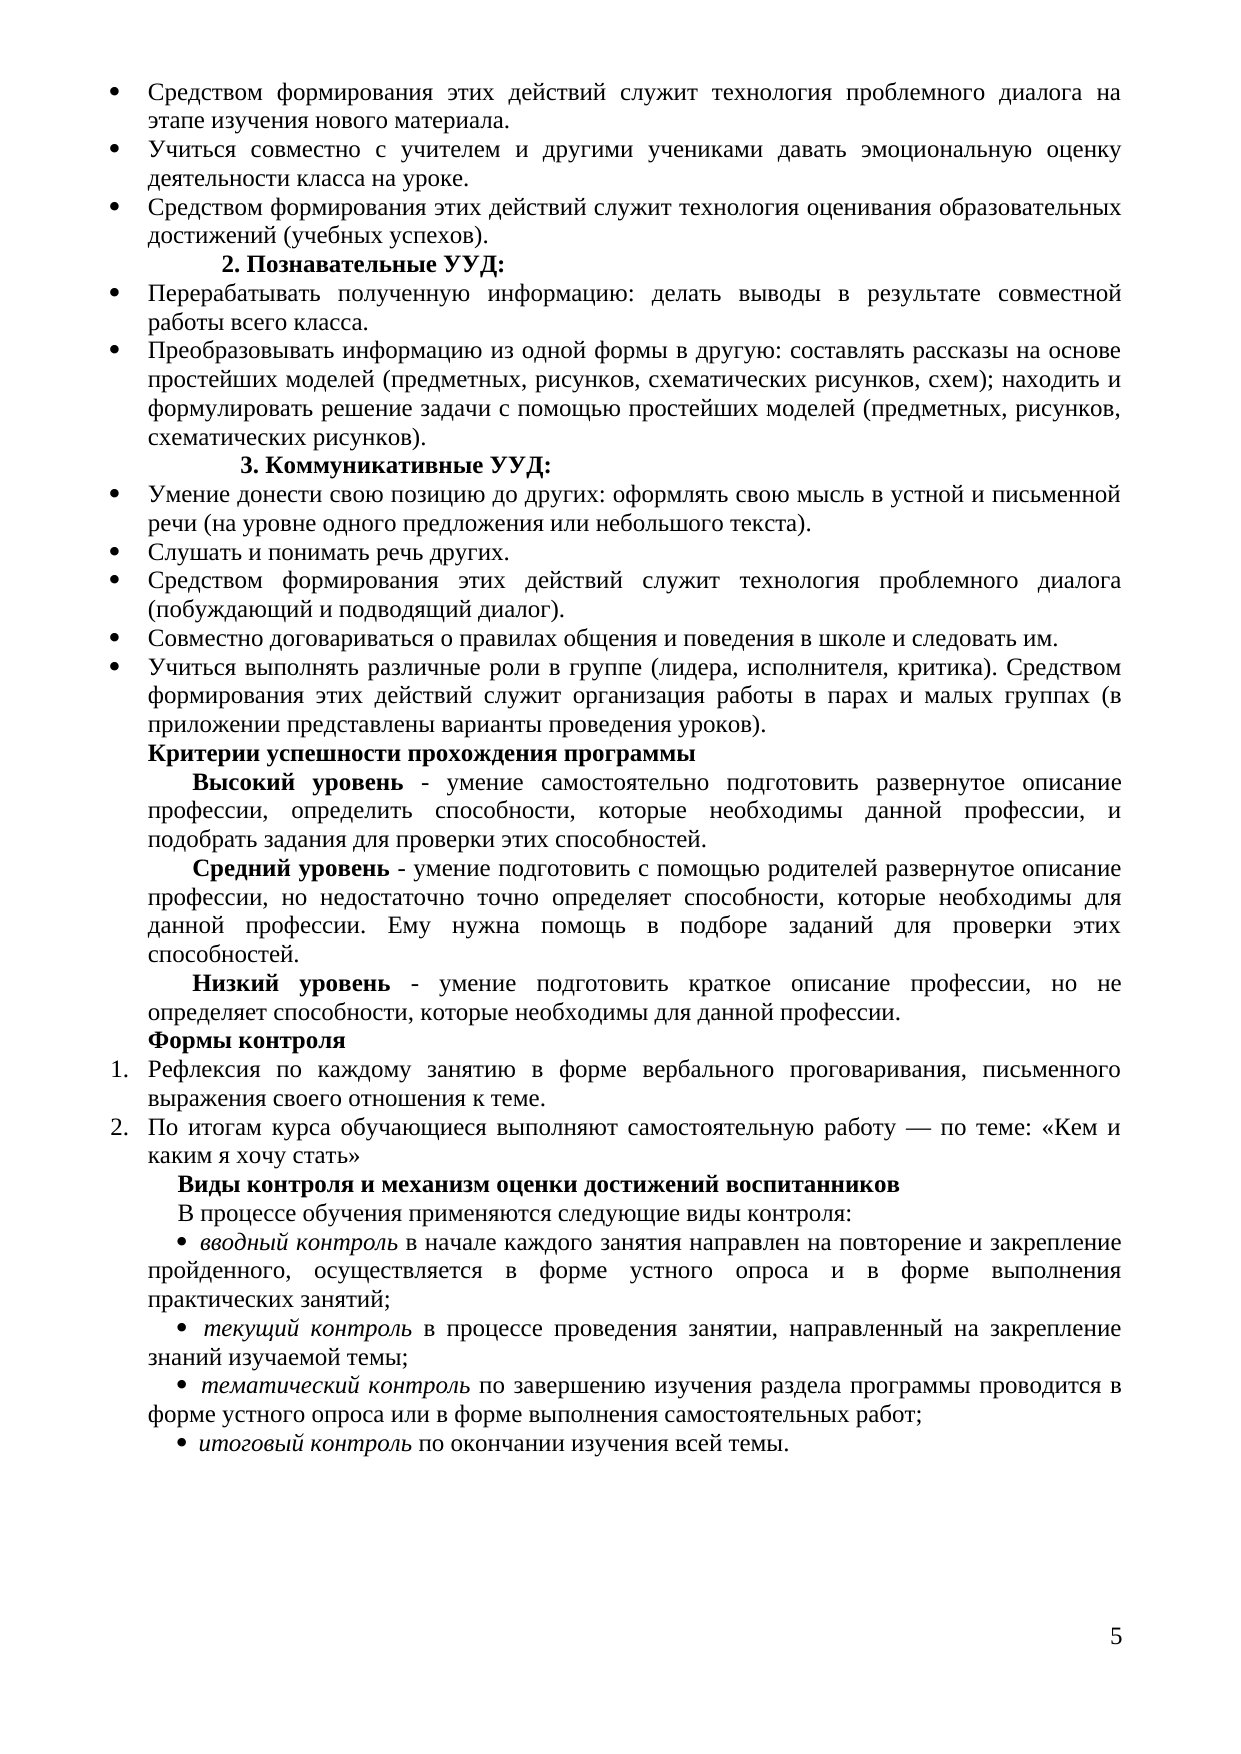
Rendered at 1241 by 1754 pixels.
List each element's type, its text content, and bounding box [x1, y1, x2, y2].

text 2. Познавательные УУД: [148, 249, 1122, 278]
list итоговый контроль по окончании изучения всей темы. [148, 1428, 1122, 1457]
list Средством формирования этих действий служит технология оценивания образовательных достижений (учебных успехов). [110, 192, 1122, 249]
text В процессе обучения применяются следующие виды контроля: [148, 1198, 1122, 1227]
list текущий контроль в процессе проведения занятии, направленный на закрепление знаний изучаемой темы; [148, 1313, 1122, 1371]
text Низкий уровень - умение подготовить краткое описание профессии, но не определяет способности, которые необходимы для данной профессии. [148, 968, 1122, 1026]
list вводный контроль в начале каждого занятия направлен на повторение и закрепление пройденного, осуществляется в форме устного опроса и в форме выполнения практических занятий; [148, 1227, 1122, 1313]
list Средством формирования этих действий служит технология проблемного диалога на этапе изучения нового материала. [110, 77, 1122, 134]
text Средний уровень - умение подготовить с помощью родителей развернутое описание профессии, но недостаточно точно определяет способности, которые необходимы для данной профессии. Ему нужна помощь в подборе заданий для проверки этих способностей. [148, 853, 1122, 968]
list тематический контроль по завершению изучения раздела программы проводится в форме устного опроса или в форме выполнения самостоятельных работ; [148, 1371, 1122, 1428]
text Формы контроля [148, 1026, 1122, 1054]
list Умение донести свою позицию до других: оформлять свою мысль в устной и письменной речи (на уровне одного предложения или небольшого текста). [110, 479, 1122, 537]
list Средством формирования этих действий служит технология проблемного диалога (побуждающий и подводящий диалог). [110, 566, 1122, 623]
text Критерии успешности прохождения программы [148, 738, 1122, 767]
text Виды контроля и механизм оценки достижений воспитанников [148, 1169, 1122, 1198]
list Совместно договариваться о правилах общения и поведения в школе и следовать им. [110, 623, 1122, 652]
list Перерабатывать полученную информацию: делать выводы в результате совместной работы всего класса. [110, 278, 1122, 336]
list Учиться выполнять различные роли в группе (лидера, исполнителя, критика). Средством формирования этих действий служит организация работы в парах и малых группах (в приложении представлены варианты проведения уроков). [110, 652, 1122, 738]
list Преобразовывать информацию из одной формы в другую: составлять рассказы на основе простейших моделей (предметных, рисунков, схематических рисунков, схем); находить и формулировать решение задачи с помощью простейших моделей (предметных, рисунков, схематических рисунков). [110, 336, 1122, 451]
list Рефлексия по каждому занятию в форме вербального проговаривания, письменного выражения своего отношения к теме. [110, 1054, 1122, 1112]
text 3. Коммуникативные УУД: [148, 451, 1122, 479]
text Высокий уровень - умение самостоятельно подготовить развернутое описание профессии, определить способности, которые необходимы данной профессии, и подобрать задания для проверки этих способностей. [148, 767, 1122, 853]
list По итогам курса обучающиеся выполняют самостоятельную работу — по теме: «Кем и каким я хочу стать» [110, 1112, 1122, 1169]
list Слушать и понимать речь других. [110, 537, 1122, 566]
list Учиться совместно с учителем и другими учениками давать эмоциональную оценку деятельности класса на уроке. [110, 134, 1122, 192]
